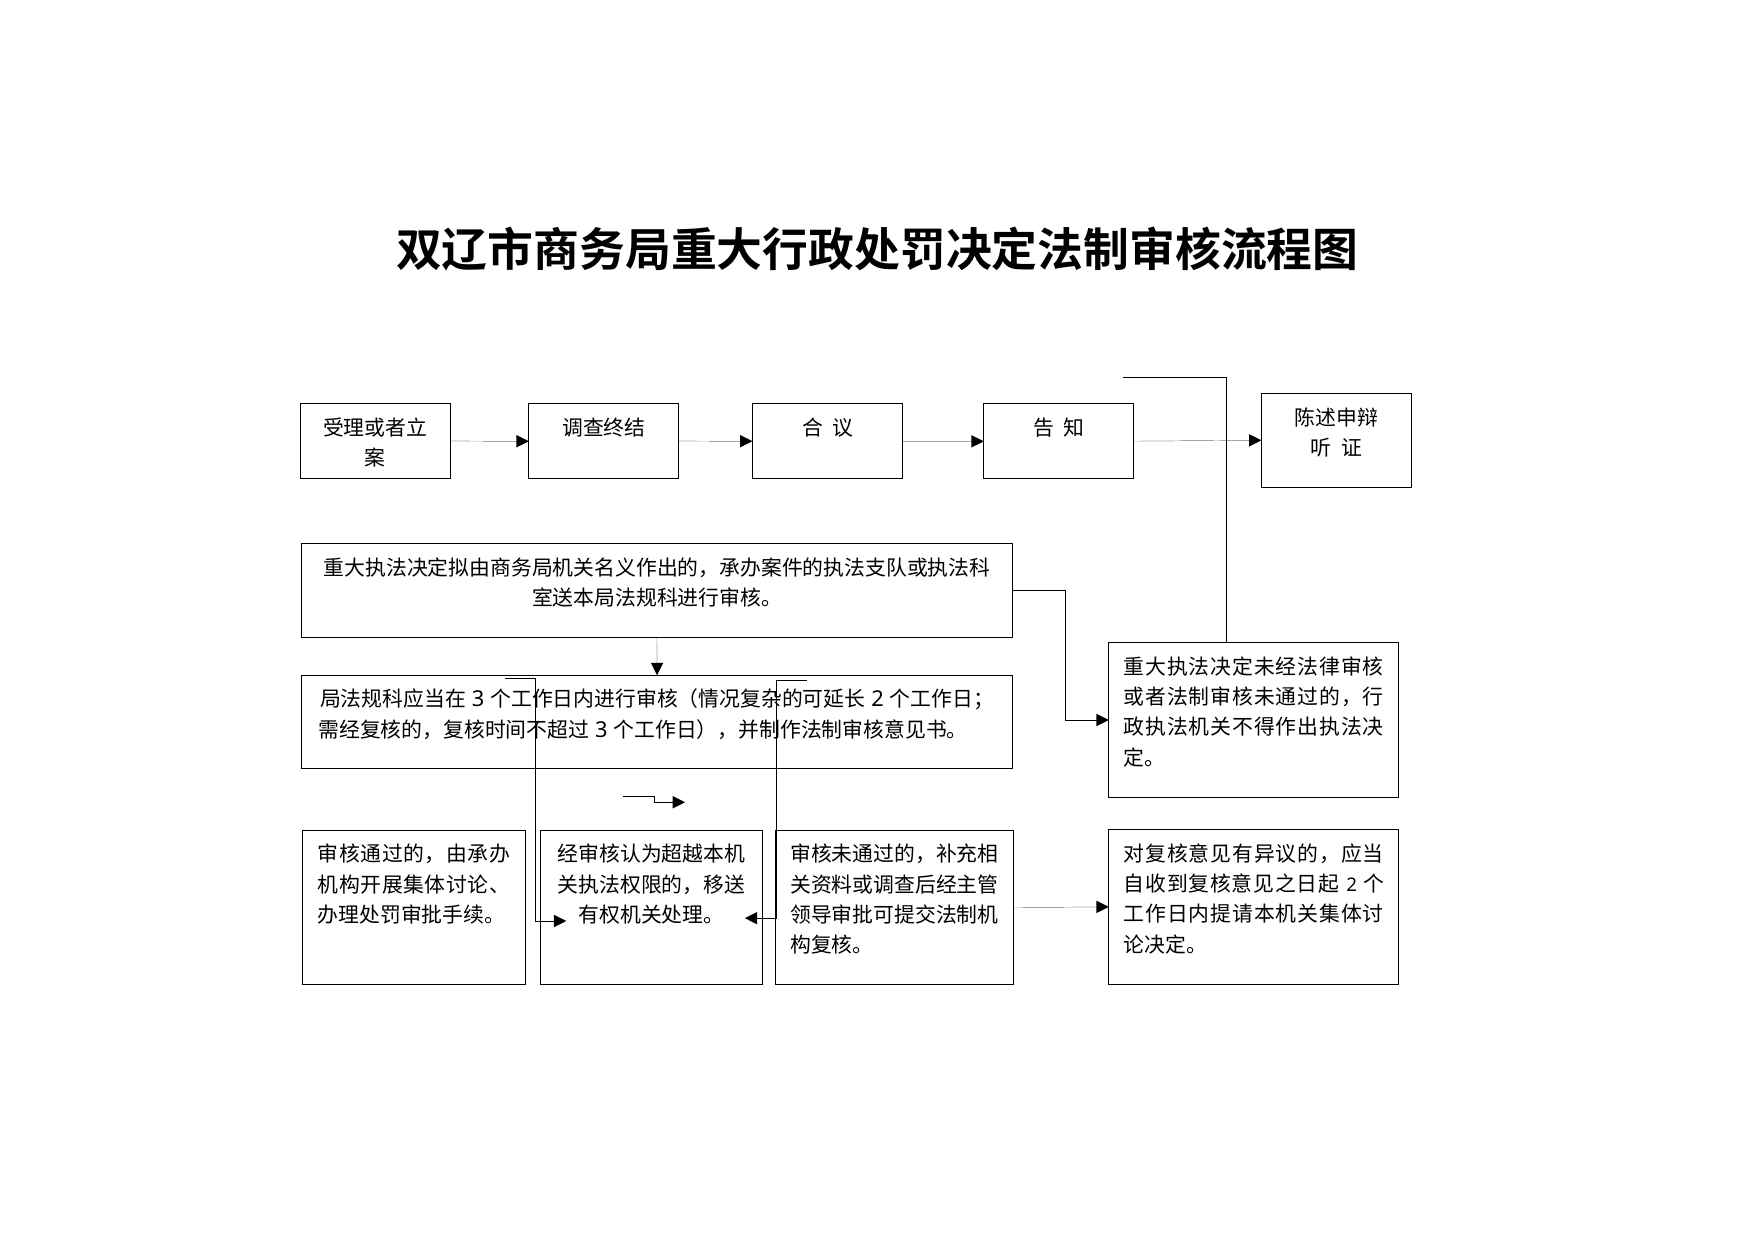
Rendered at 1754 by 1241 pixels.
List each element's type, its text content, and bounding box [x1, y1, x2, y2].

text 双辽市商务局重大行政处罚决定法制审核流程图 [150, 198, 1604, 295]
